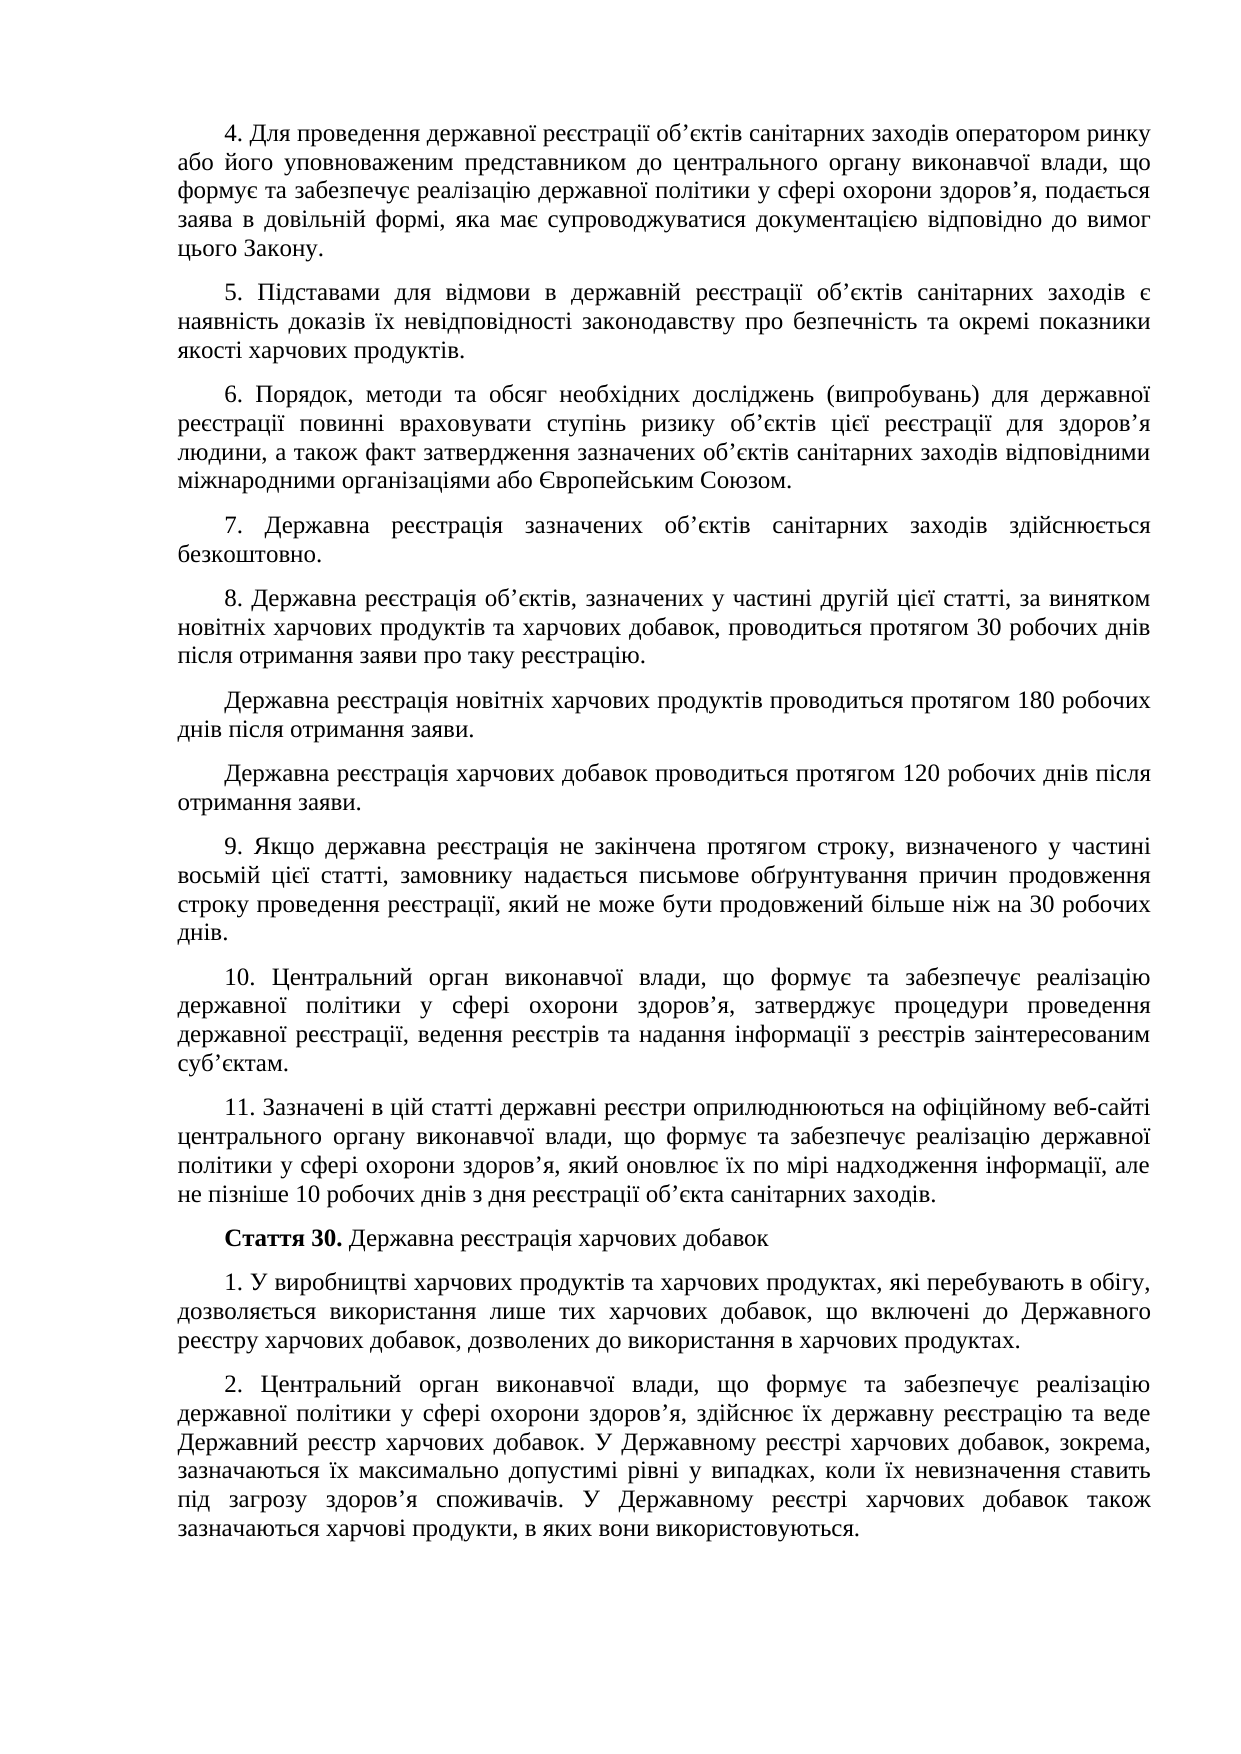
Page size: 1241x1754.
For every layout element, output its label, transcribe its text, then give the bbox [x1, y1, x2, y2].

text 10. Центральний орган виконавчої влади, що формує та забезпечує реалізацію державної політики у сфері охорони здоров’я, затверджує процедури проведення державної реєстрації, ведення реєстрів та надання інформації з реєстрів заінтересованим суб’єктам. [177, 962, 1152, 1077]
text 2. Центральний орган виконавчої влади, що формує та забезпечує реалізацію державної політики у сфері охорони здоров’я, здійснює їх державну реєстрацію та веде Державний реєстр харчових добавок. У Державному реєстрі харчових добавок, зокрема, зазначаються їх максимально допустимі рівні у випадках, коли їх невизначення ставить під загрозу здоров’я споживачів. У Державному реєстрі харчових добавок також зазначаються харчові продукти, в яких вони використовуються. [177, 1369, 1152, 1542]
text 6. Порядок, методи та обсяг необхідних досліджень (випробувань) для державної реєстрації повинні враховувати ступінь ризику об’єктів цієї реєстрації для здоров’я людини, а також факт затвердження зазначених об’єктів санітарних заходів відповідними міжнародними організаціями або Європейським Союзом. [177, 379, 1152, 494]
text 11. Зазначені в цій статті державні реєстри оприлюднюються на офіційному веб-сайті центрального органу виконавчої влади, що формує та забезпечує реалізацію державної політики у сфері охорони здоров’я, який оновлює їх по мірі надходження інформації, але не пізніше 10 робочих днів з дня реєстрації об’єкта санітарних заходів. [177, 1092, 1152, 1207]
text 8. Державна реєстрація об’єктів, зазначених у частині другій цієї статті, за винятком новітніх харчових продуктів та харчових добавок, проводиться протягом 30 робочих днів після отримання заяви про таку реєстрацію. [177, 583, 1152, 669]
text 1. У виробництві харчових продуктів та харчових продуктах, які перебувають в обігу, дозволяється використання лише тих харчових добавок, що включені до Державного реєстру харчових добавок, дозволених до використання в харчових продуктах. [177, 1267, 1152, 1354]
text Стаття 30. Державна реєстрація харчових добавок [177, 1223, 1152, 1252]
text 4. Для проведення державної реєстрації об’єктів санітарних заходів оператором ринку або його уповноваженим представником до центрального органу виконавчої влади, що формує та забезпечує реалізацію державної політики у сфері охорони здоров’я, подається заява в довільній формі, яка має супроводжуватися документацією відповідно до вимог цього Закону. [177, 118, 1152, 262]
text Державна реєстрація новітніх харчових продуктів проводиться протягом 180 робочих днів після отримання заяви. [177, 685, 1152, 742]
text Державна реєстрація харчових добавок проводиться протягом 120 робочих днів після отримання заяви. [177, 758, 1152, 816]
text 5. Підставами для відмови в державній реєстрації об’єктів санітарних заходів є наявність доказів їх невідповідності законодавству про безпечність та окремі показники якості харчових продуктів. [177, 277, 1152, 364]
text 9. Якщо державна реєстрація не закінчена протягом строку, визначеного у частині восьмій цієї статті, замовнику надається письмове обґрунтування причин продовження строку проведення реєстрації, який не може бути продовжений більше ніж на 30 робочих днів. [177, 831, 1152, 946]
text 7. Державна реєстрація зазначених об’єктів санітарних заходів здійснюється безкоштовно. [177, 510, 1152, 567]
